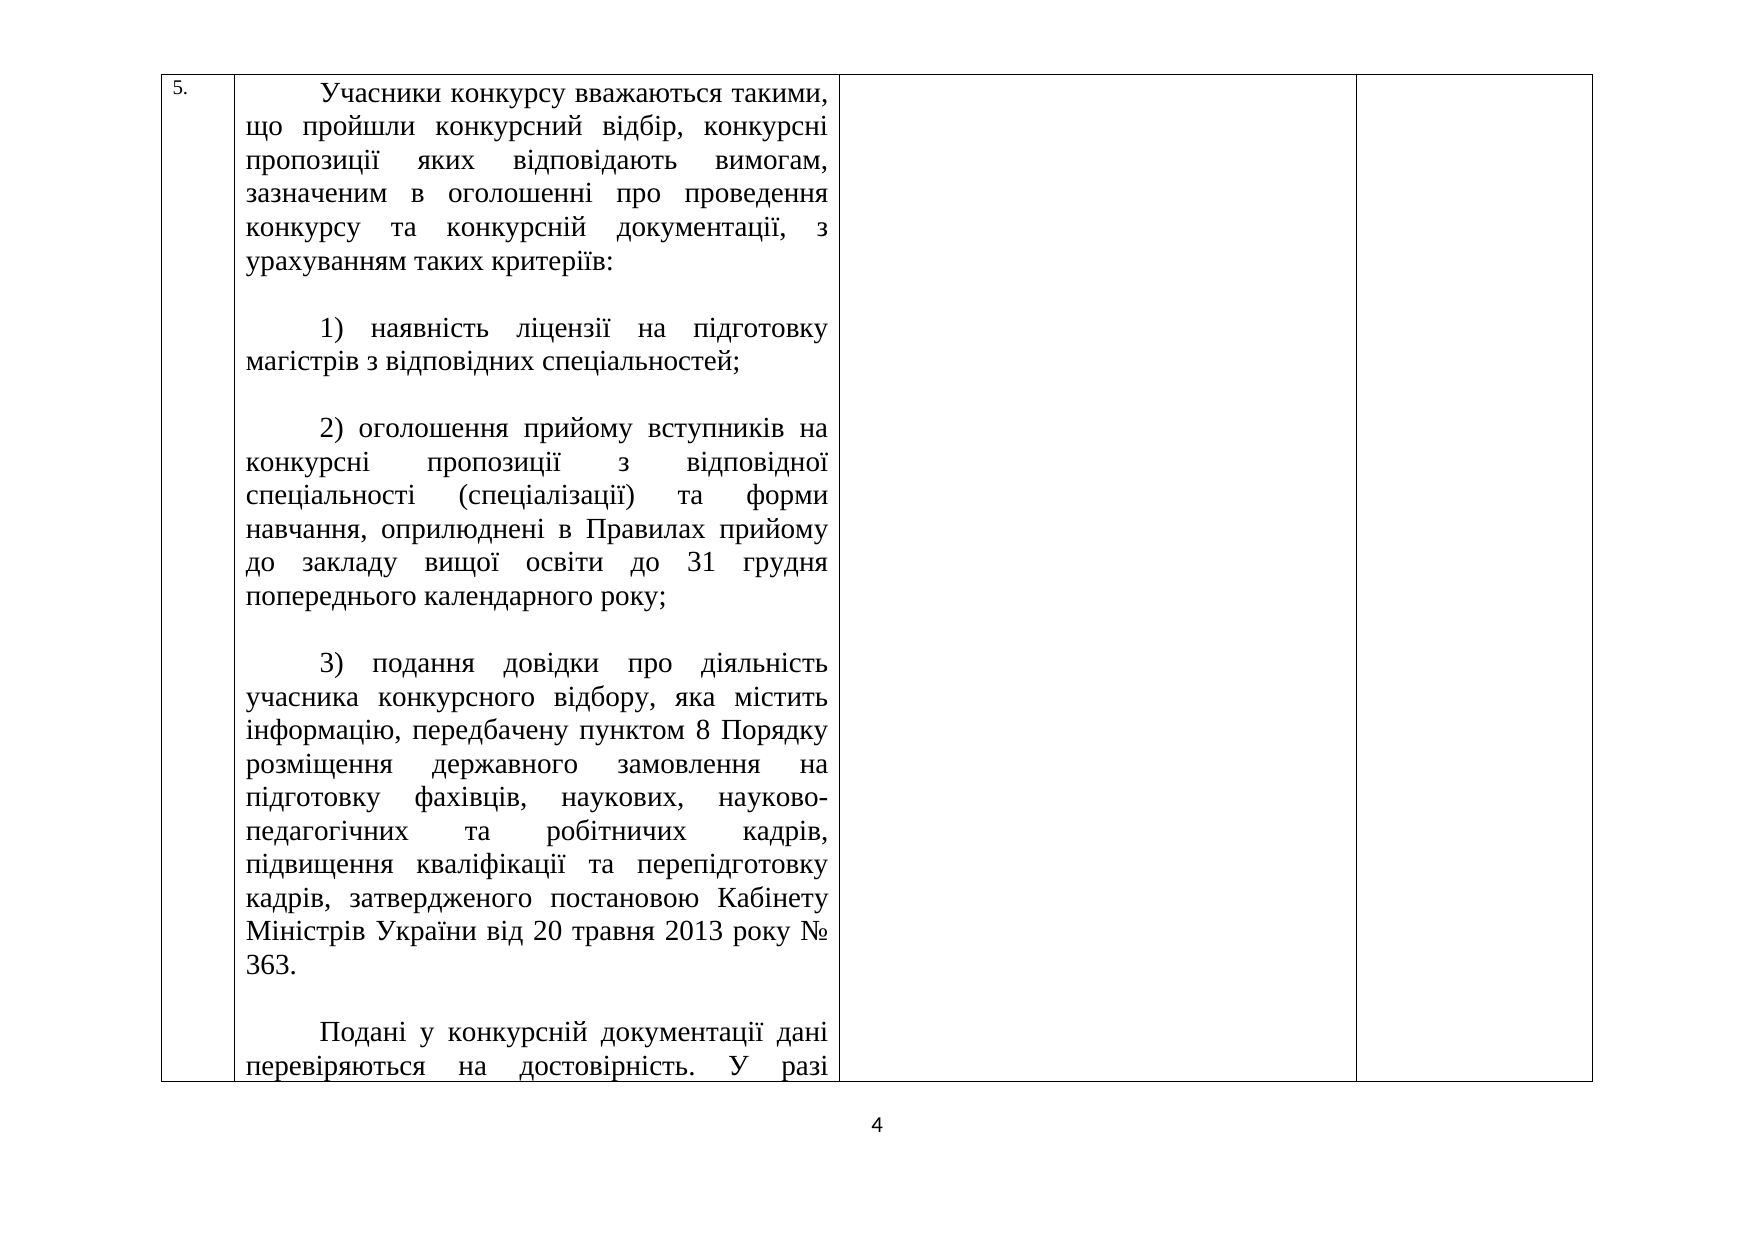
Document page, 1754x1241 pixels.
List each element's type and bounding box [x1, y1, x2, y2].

table_cell [162, 75, 234, 1081]
table_cell [235, 75, 839, 1081]
table_cell [1357, 75, 1592, 1081]
table_cell [840, 75, 1356, 1081]
